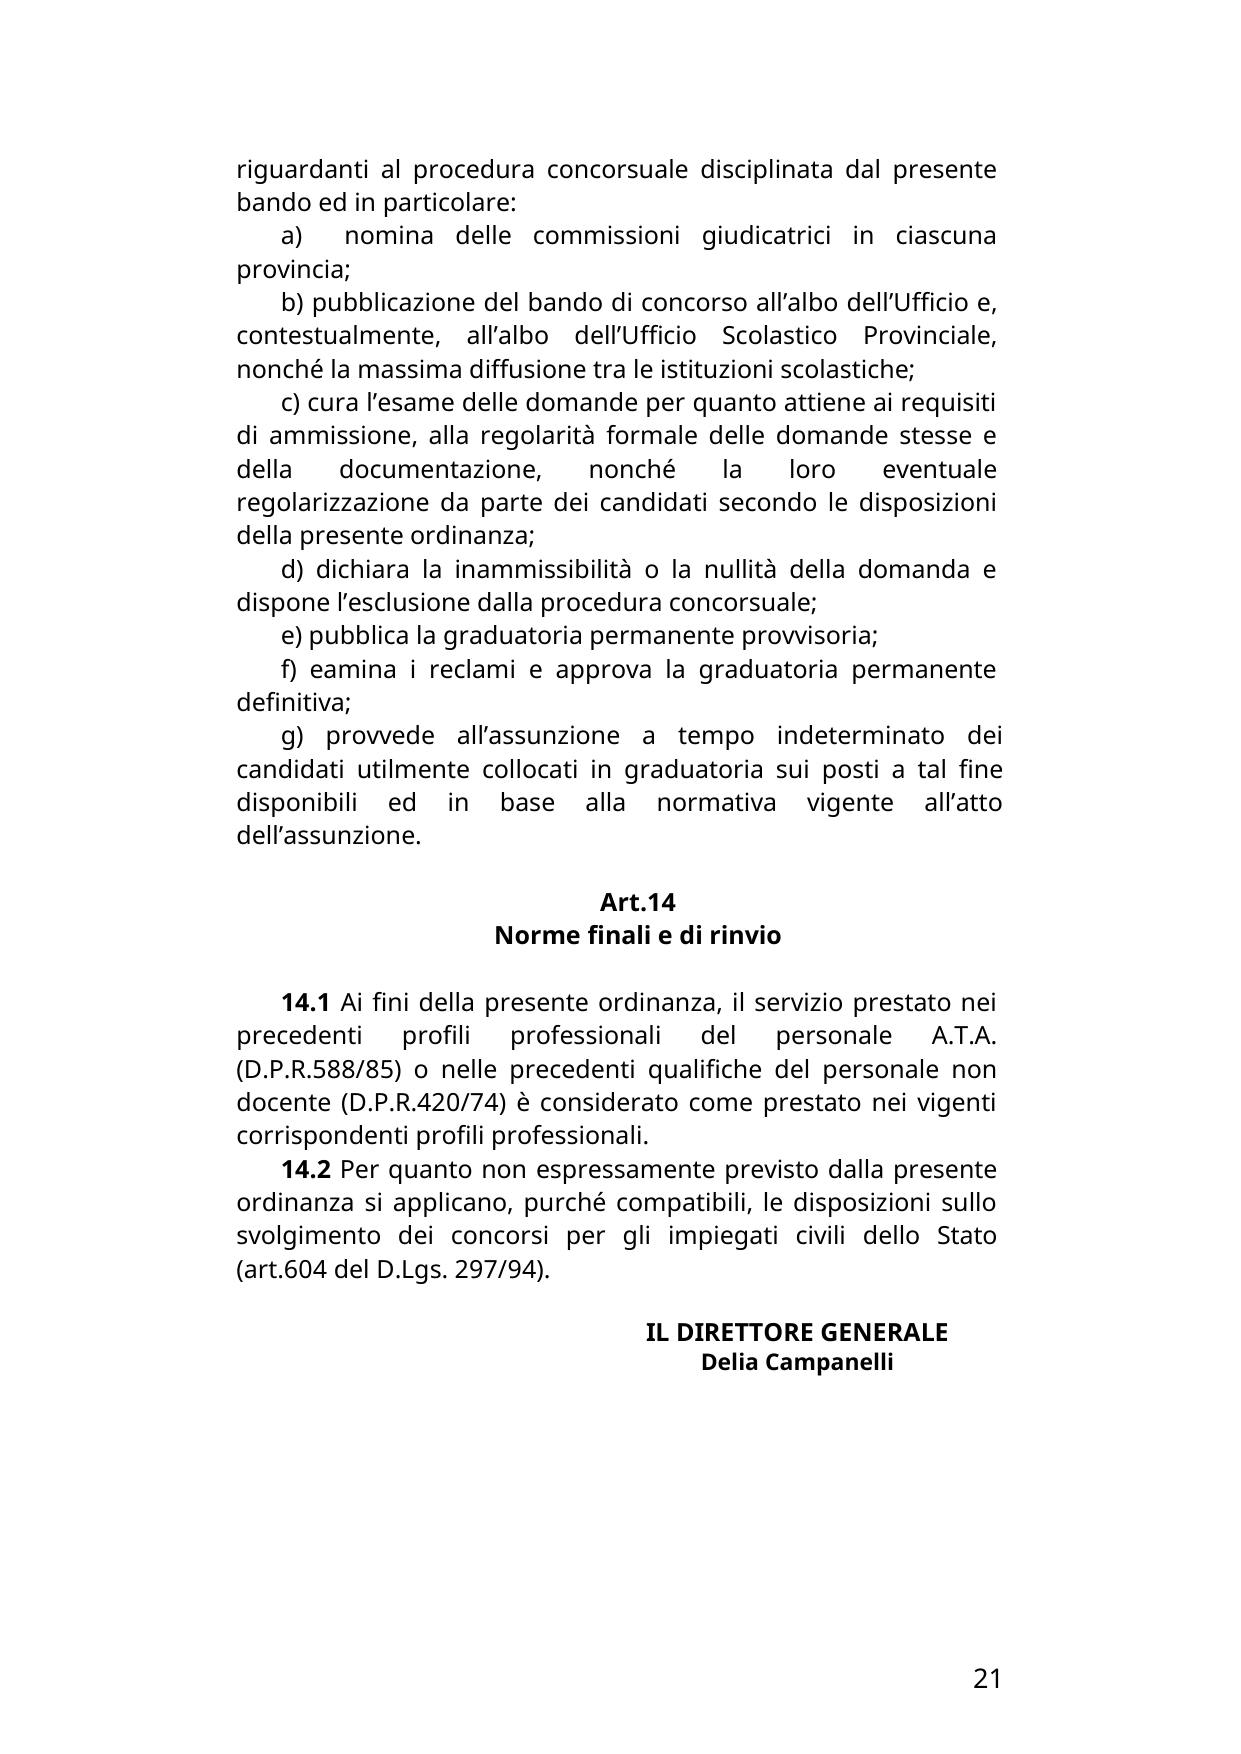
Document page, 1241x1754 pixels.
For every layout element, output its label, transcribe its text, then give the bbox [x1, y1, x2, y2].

text a) nomina delle commissioni giudicatrici in ciascuna provincia; [236, 218, 998, 285]
text g) provvede all’assunzione a tempo indeterminato dei candidati utilmente collocati in graduatoria sui posti a tal fine disponibili ed in base alla normativa vigente all’atto dell’assunzione. [236, 718, 1004, 851]
subtitle Art.14 Norme finali e di rinvio [266, 885, 1010, 951]
text IL DIRETTORE GENERALE [591, 1318, 1004, 1347]
text b) pubblicazione del bando di concorso all’albo dell’Ufficio e, contestualmente, all’albo dell’Ufficio Scolastico Provinciale, nonché la massima diffusione tra le istituzioni scolastiche; [236, 285, 998, 385]
text d) dichiara la inammissibilità o la nullità della domanda e dispone l’esclusione dalla procedura concorsuale; [236, 551, 998, 618]
text Delia Campanelli [591, 1347, 1004, 1376]
text 14.2 Per quanto non espressamente previsto dalla presente ordinanza si applicano, purché compatibili, le disposizioni sullo svolgimento dei concorsi per gli impiegati civili dello Stato (art.604 del D.Lgs. 297/94). [236, 1151, 998, 1285]
text f) eamina i reclami e approva la graduatoria permanente definitiva; [236, 651, 998, 718]
text 14.1 Ai fini della presente ordinanza, il servizio prestato nei precedenti profili professionali del personale A.T.A. (D.P.R.588/85) o nelle precedenti qualifiche del personale non docente (D.P.R.420/74) è considerato come prestato nei vigenti corrispondenti profili professionali. [236, 985, 998, 1151]
text c) cura l’esame delle domande per quanto attiene ai requisiti di ammissione, alla regolarità formale delle domande stesse e della documentazione, nonché la loro eventuale regolarizzazione da parte dei candidati secondo le disposizioni della presente ordinanza; [236, 385, 998, 551]
text e) pubblica la graduatoria permanente provvisoria; [236, 618, 998, 651]
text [236, 151, 998, 218]
